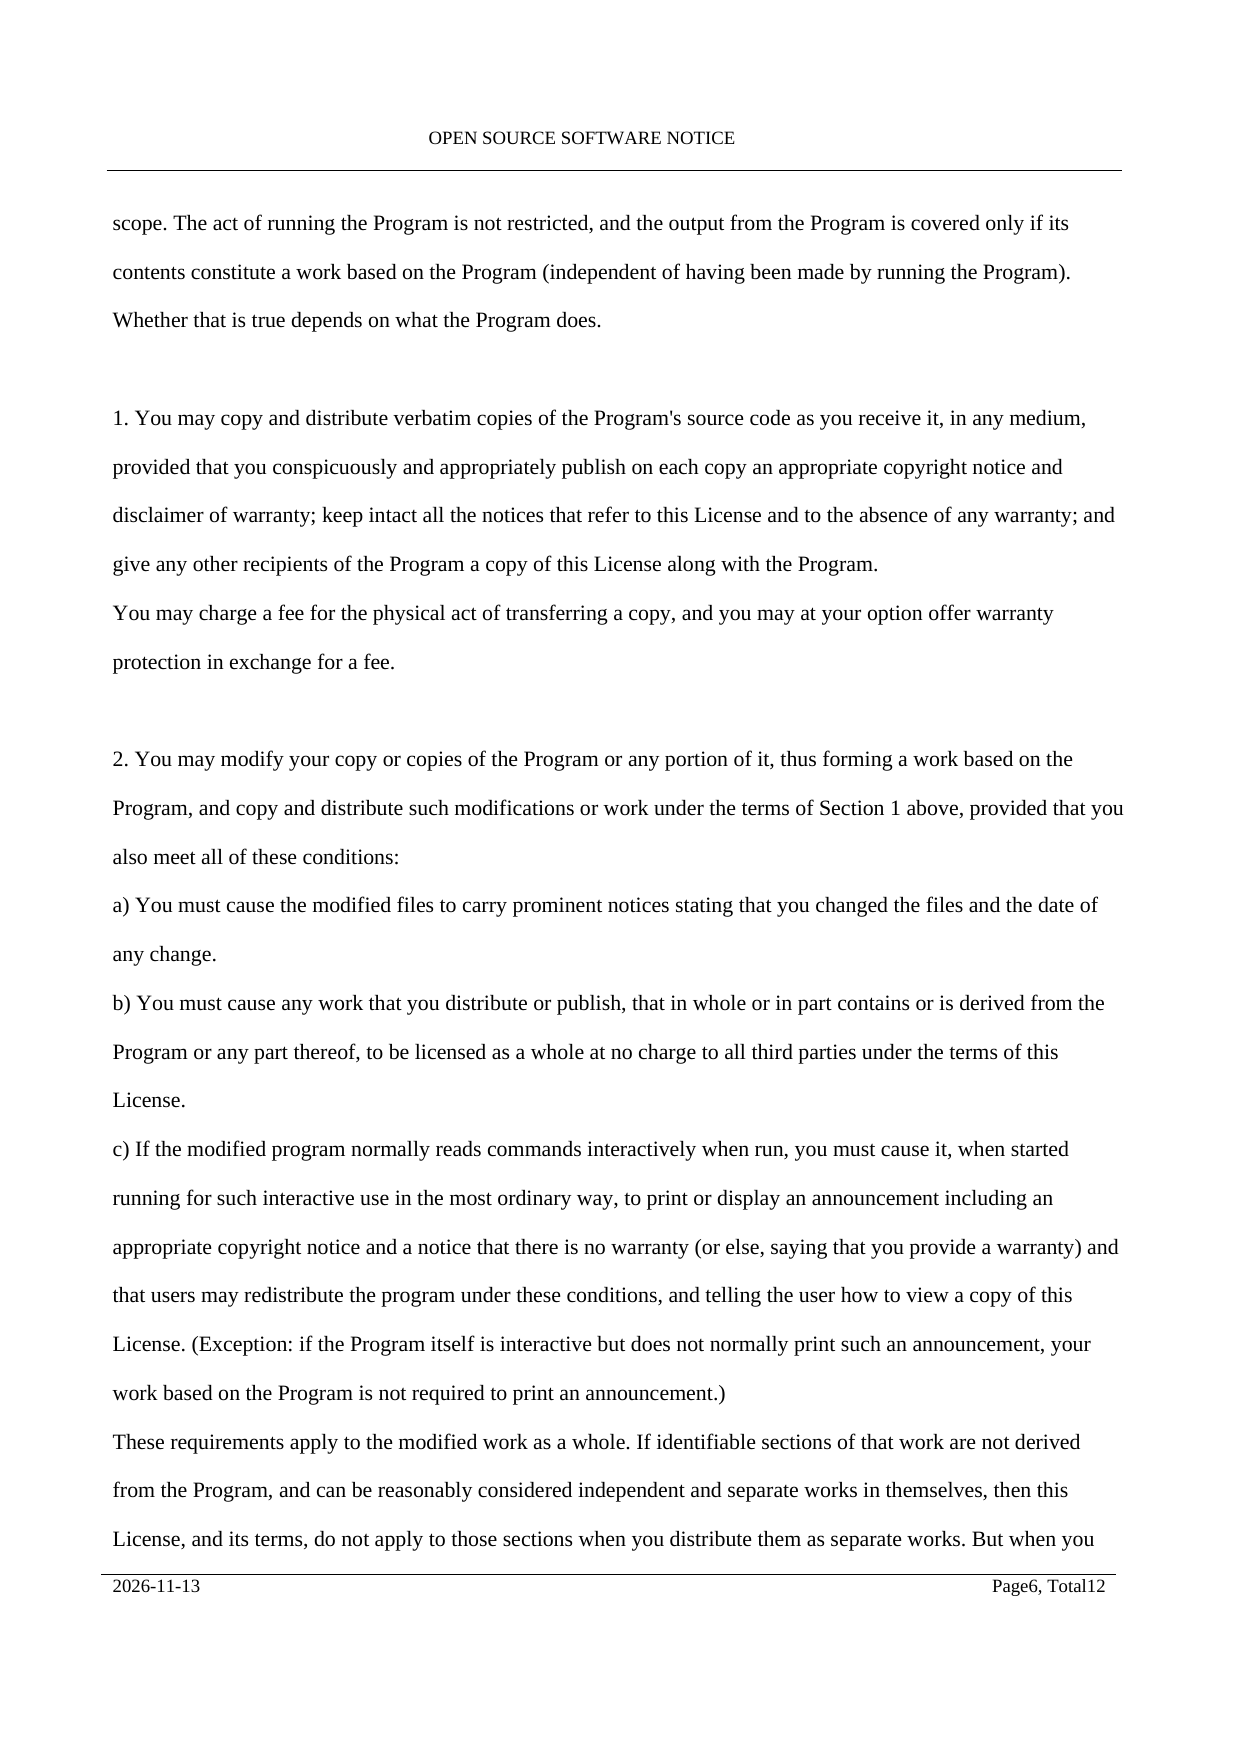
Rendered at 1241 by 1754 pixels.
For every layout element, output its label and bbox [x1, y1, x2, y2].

text [112, 206, 1128, 1555]
